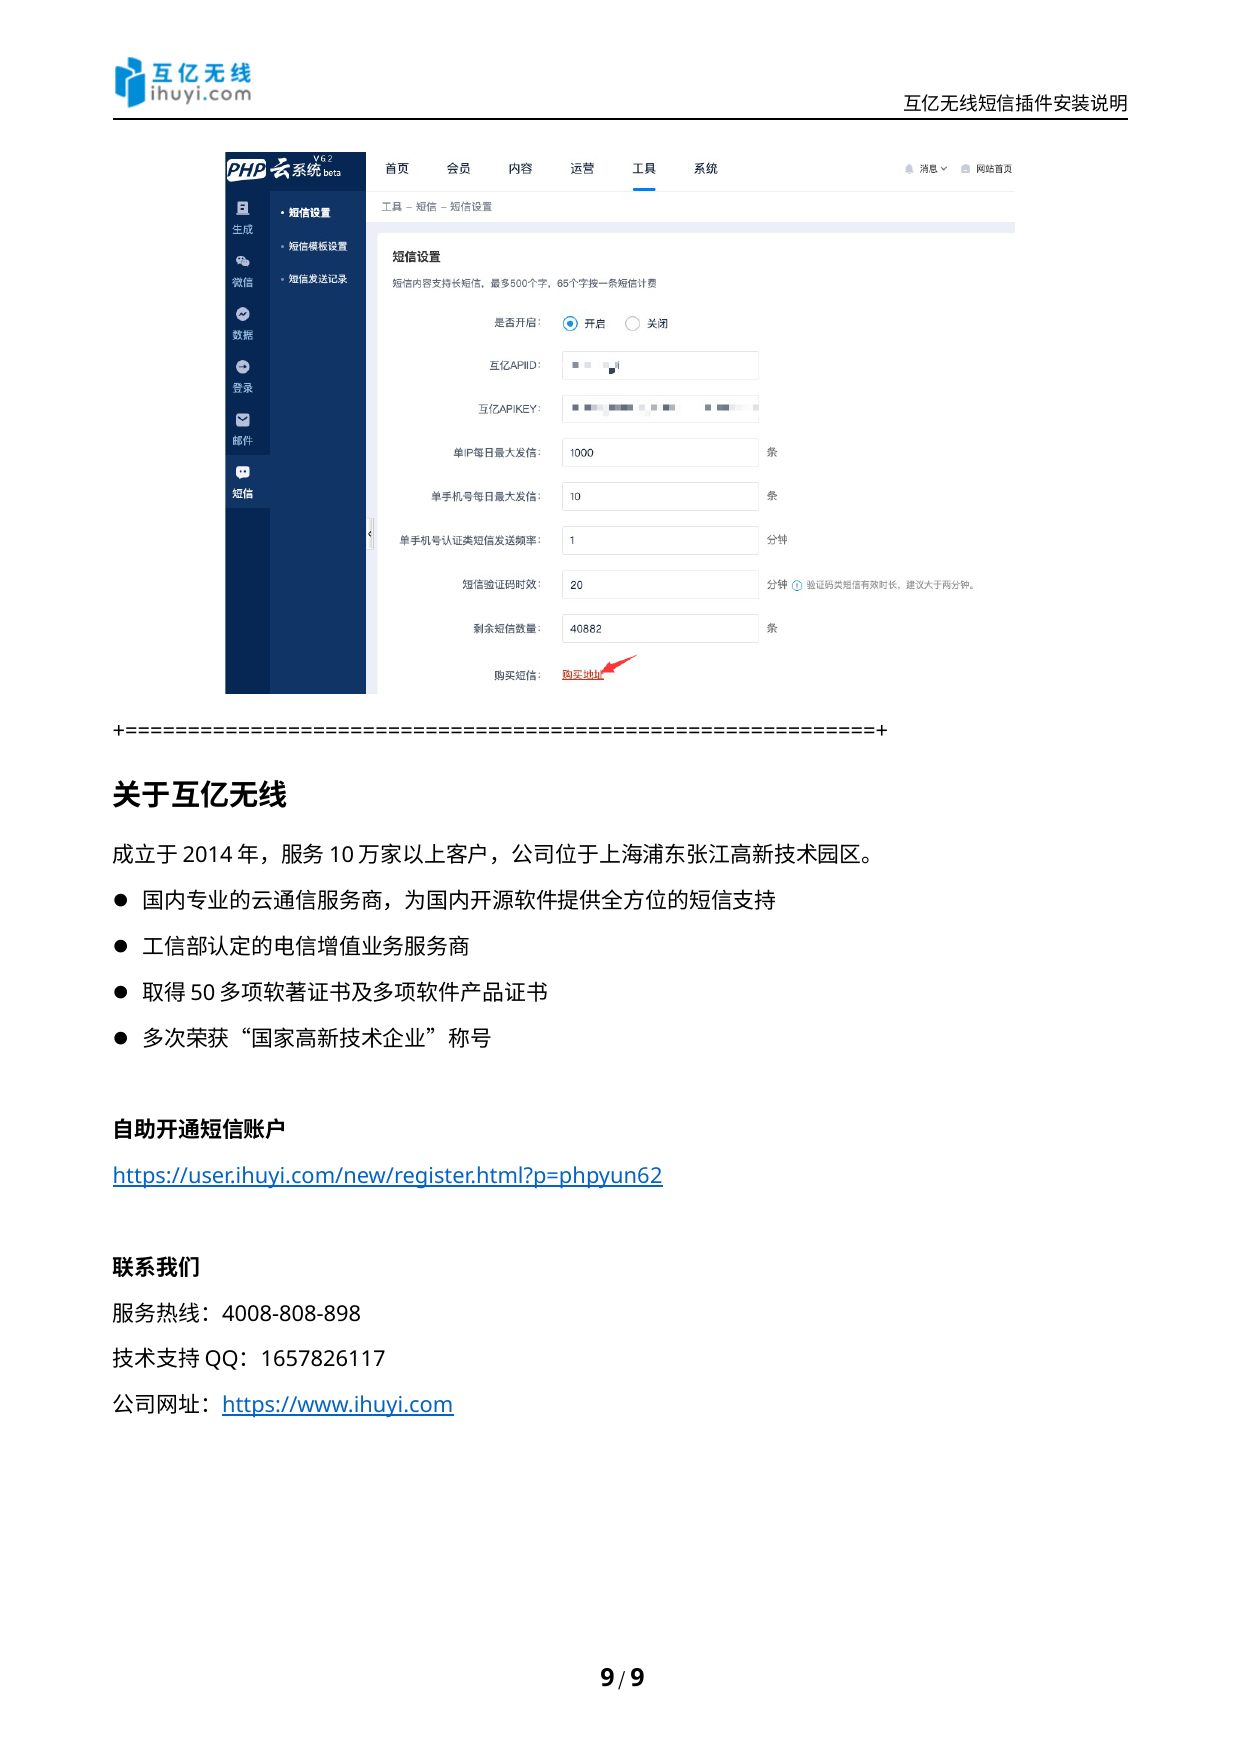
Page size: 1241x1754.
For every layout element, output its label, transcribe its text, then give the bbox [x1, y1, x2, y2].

list 取得50多项软著证书及多项软件产品证书 [112, 963, 1128, 1009]
list 多次荣获“国家高新技术企业”称号 [112, 1009, 1128, 1055]
picture [225, 152, 1015, 694]
text 技术支持QQ：1657826117 [112, 1330, 1128, 1376]
text 联系我们 [112, 1238, 1128, 1284]
text 服务热线：4008-808-898 [112, 1284, 1128, 1330]
text 关于互亿无线 [112, 772, 1128, 813]
list 国内专业的云通信服务商，为国内开源软件提供全方位的短信支持 [112, 872, 1128, 918]
list 工信部认定的电信增值业务服务商 [112, 918, 1128, 963]
text 自助开通短信账户 [112, 1101, 1128, 1147]
text 公司网址：https://www.ihuyi.com [112, 1376, 1128, 1422]
text 成立于2014年，服务10万家以上客户，公司位于上海浦东张江高新技术园区。 [112, 826, 1128, 872]
text https://user.ihuyi.com/new/register.html?p=phpyun62 [112, 1147, 1128, 1193]
text +============================================================+ [112, 705, 1128, 747]
picture [112, 54, 254, 111]
